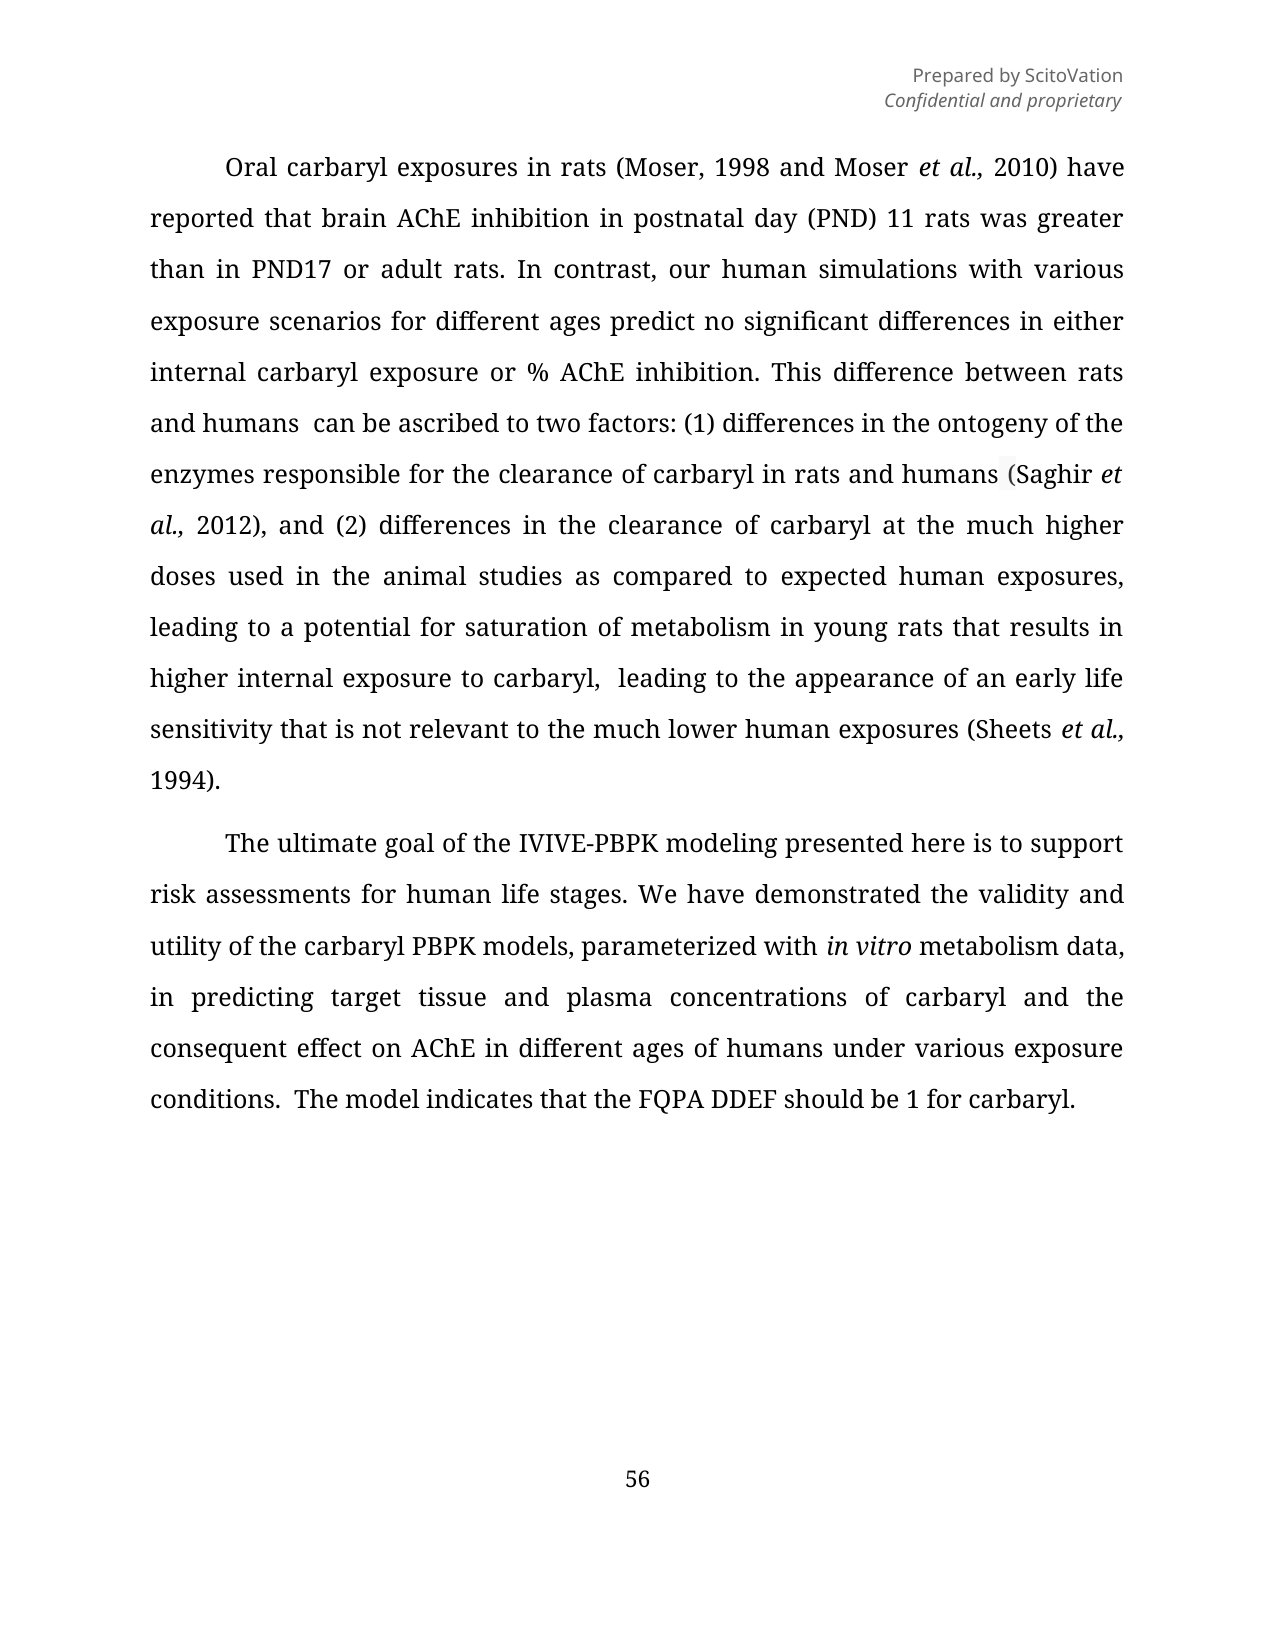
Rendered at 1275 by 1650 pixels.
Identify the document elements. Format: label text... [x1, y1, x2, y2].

text The ultimate goal of the IVIVE-PBPK modeling presented here is to support risk assessments for human life stages. We have demonstrated the validity and utility of the carbaryl PBPK models, parameterized with in vitro metabolism data, in predicting target tissue and plasma concentrations of carbaryl and the consequent effect on AChE in different ages of humans under various exposure conditions. The model indicates that the FQPA DDEF should be 1 for carbaryl. [150, 826, 1125, 1115]
text Oral carbaryl exposures in rats (Moser, 1998 and Moser et al., 2010) have reported that brain AChE inhibition in postnatal day (PND) 11 rats was greater than in PND17 or adult rats. In contrast, our human simulations with various exposure scenarios for different ages predict no significant differences in either internal carbaryl exposure or % AChE inhibition. This difference between rats and humans can be ascribed to two factors: (1) differences in the ontogeny of the enzymes responsible for the clearance of carbaryl in rats and humans (Saghir et al., 2012), and (2) differences in the clearance of carbaryl at the much higher doses used in the animal studies as compared to expected human exposures, leading to a potential for saturation of metabolism in young rats that results in higher internal exposure to carbaryl, leading to the appearance of an early life sensitivity that is not relevant to the much lower human exposures (Sheets et al., 1994). [150, 150, 1125, 797]
